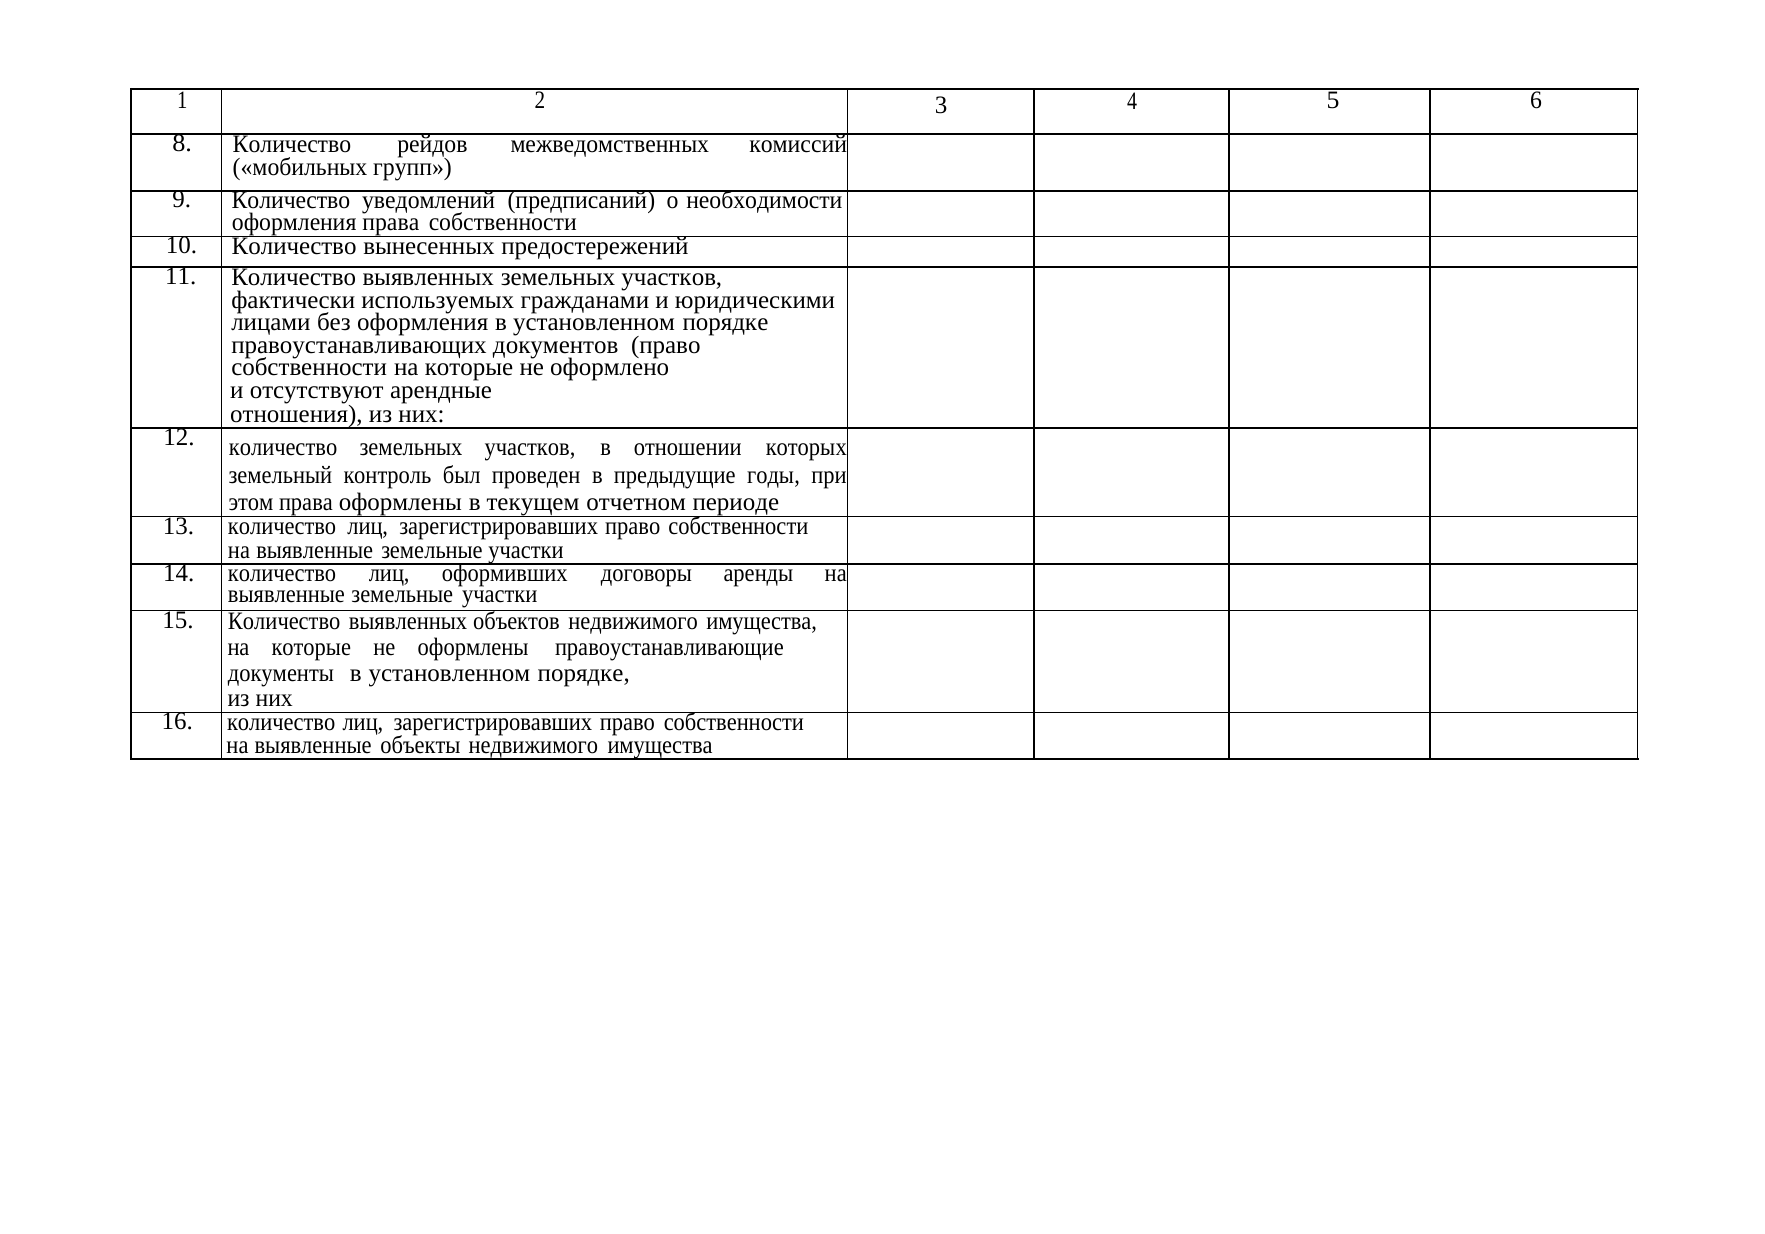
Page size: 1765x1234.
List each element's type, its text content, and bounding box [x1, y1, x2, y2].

table_cell 12. [132, 429, 221, 516]
table_header 3 [848, 90, 1033, 133]
table_cell [848, 429, 1033, 516]
table_cell [1431, 713, 1637, 758]
table_header 4 [1035, 90, 1228, 133]
table_cell [1230, 192, 1429, 236]
table_header 2 [222, 90, 847, 133]
table_cell количество лиц, зарегистрировавших право собственности на выявленные земельные участки [222, 517, 847, 563]
table_cell [1035, 565, 1228, 609]
table_cell [848, 237, 1033, 266]
table_cell [1431, 135, 1637, 190]
table_cell [848, 192, 1033, 236]
table_cell [1230, 565, 1429, 609]
table_cell [1431, 611, 1637, 711]
table_cell [1035, 237, 1228, 266]
table_cell [1230, 517, 1429, 563]
table_cell Количество вынесенных предостережений [222, 237, 847, 266]
table_cell Количество уведомлений (предписаний) о необходимости оформления права собственности [222, 192, 847, 236]
table_header 1 [132, 90, 221, 133]
table_cell [1230, 237, 1429, 266]
table_cell [848, 517, 1033, 563]
table_cell 8. [132, 135, 221, 190]
table_cell [1431, 268, 1637, 427]
table_cell Количество выявленных объектов недвижимого имущества, на которые не оформлены правоустанавливающие документы в установленном порядке, из них [222, 611, 847, 711]
table_header 6 [1431, 90, 1637, 133]
table_cell 15. [132, 611, 221, 711]
table_cell Количество выявленных земельных участков, фактически используемых гражданами и юридическими лицами без оформления в установленном порядке правоустанавливающих документов (право собственности на которые не оформлено и отсутствуют арендные отношения), из них: [222, 268, 847, 427]
table_cell [1230, 713, 1429, 758]
table_cell [1035, 429, 1228, 516]
table_cell [1431, 237, 1637, 266]
table_cell 9. [132, 192, 221, 236]
table_cell [1230, 268, 1429, 427]
table_cell [848, 611, 1033, 711]
table_cell количество лиц, оформивших договоры аренды на выявленные земельные участки [222, 565, 847, 609]
table_cell [1035, 135, 1228, 190]
table_cell [1431, 192, 1637, 236]
table_cell 11. [132, 268, 221, 427]
table_cell [848, 565, 1033, 609]
table_cell [1035, 611, 1228, 711]
table_cell 14. [132, 565, 221, 609]
table_cell [1035, 268, 1228, 427]
table_cell [1230, 611, 1429, 711]
table_cell [1431, 429, 1637, 516]
table_cell [1230, 429, 1429, 516]
table_cell [1431, 565, 1637, 609]
table_cell [1431, 517, 1637, 563]
table_cell Количество рейдов межведомственных комиссий («мобильных групп») [222, 135, 847, 190]
table_cell 16. [132, 713, 221, 758]
table_cell 13. [132, 517, 221, 563]
table_cell [848, 713, 1033, 758]
table_cell 10. [132, 237, 221, 266]
table_cell [848, 135, 1033, 190]
table_cell [1035, 713, 1228, 758]
table_cell [848, 268, 1033, 427]
table_cell [1035, 192, 1228, 236]
table_cell количество лиц, зарегистрировавших право собственности на выявленные объекты недвижимого имущества [222, 713, 847, 758]
table_cell [1230, 135, 1429, 190]
table_cell [1035, 517, 1228, 563]
table_cell количество земельных участков, в отношении которых земельный контроль был проведен в предыдущие годы, при этом права оформлены в текущем отчетном периоде [222, 429, 847, 516]
table_header 5 [1230, 90, 1429, 133]
